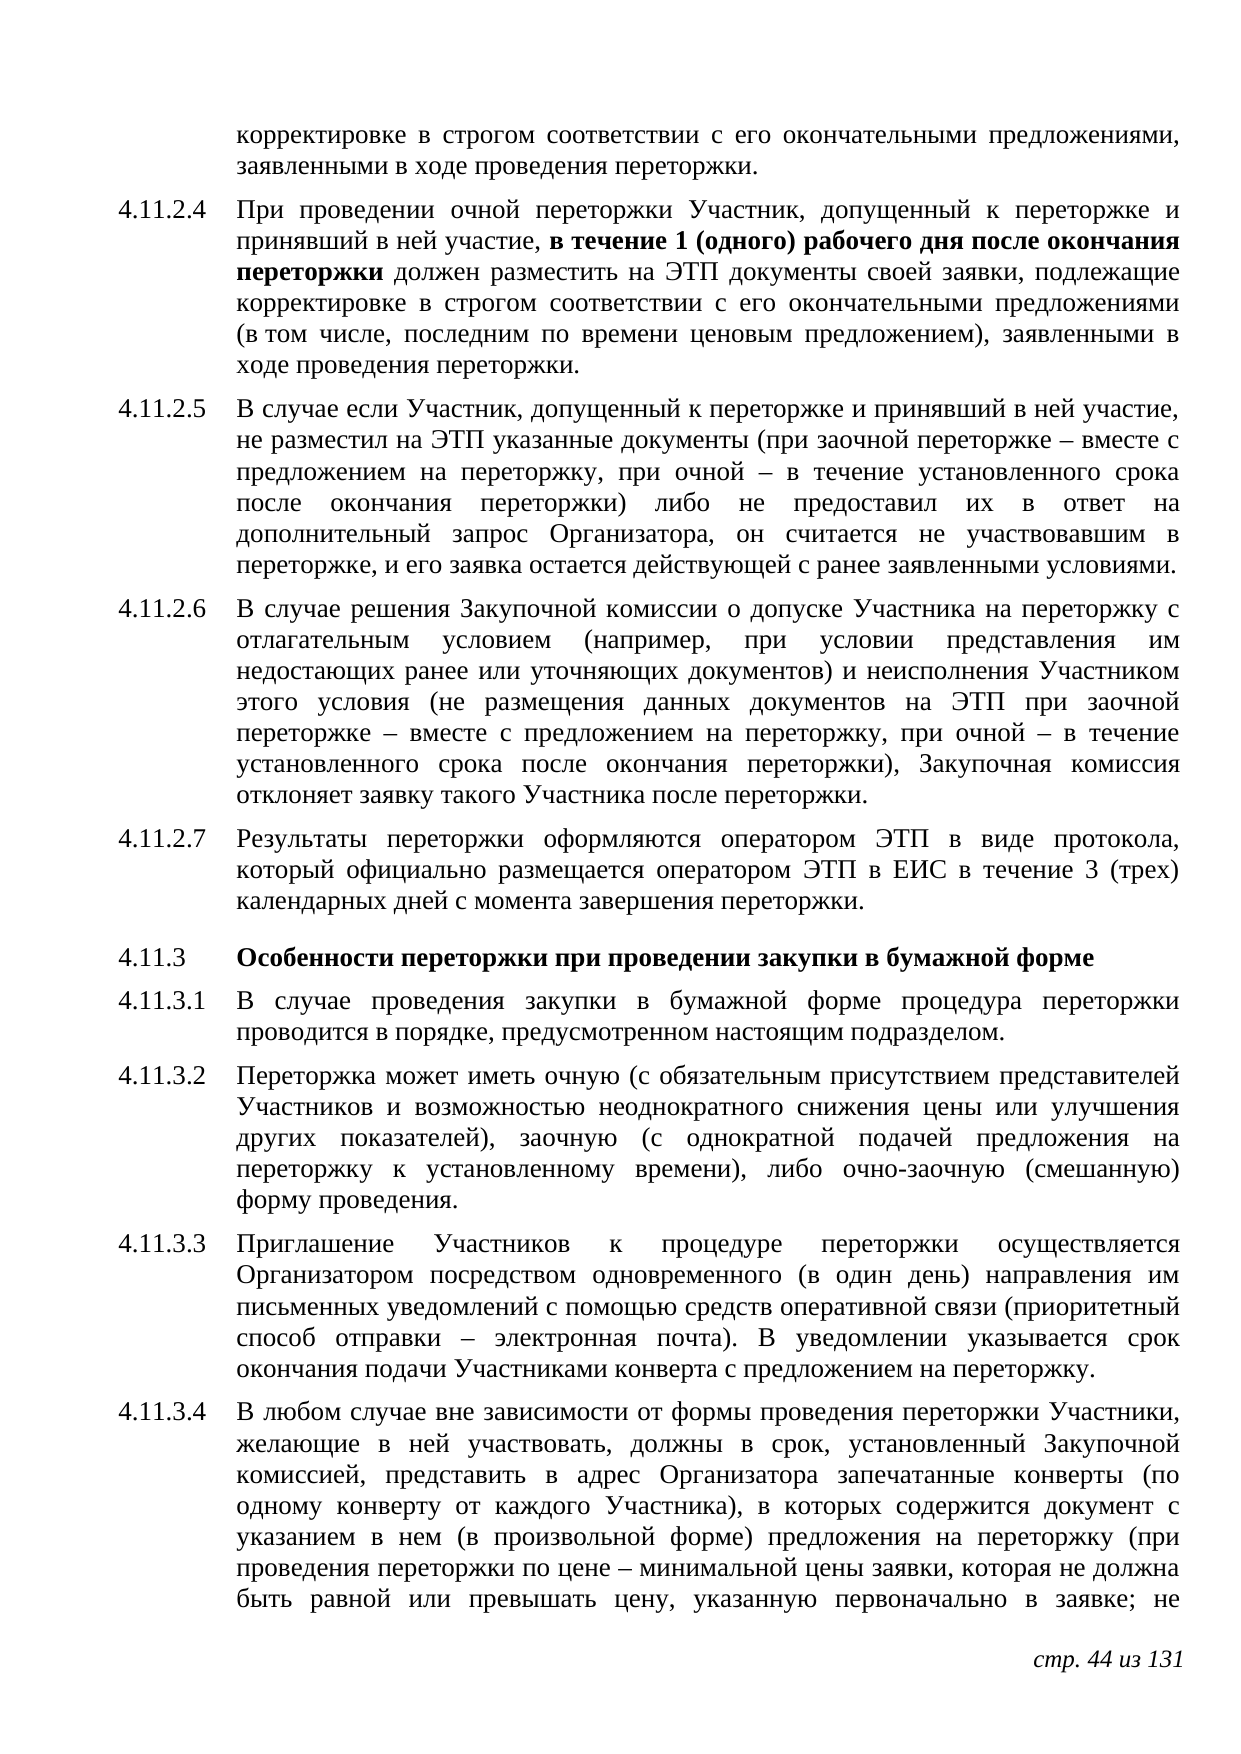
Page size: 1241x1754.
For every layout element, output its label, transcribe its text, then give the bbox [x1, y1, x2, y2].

text Переторжка может иметь очную (с обязательным присутствием представителей Участников и возможностью неоднократного снижения цены или улучшения других показателей), заочную (с однократной подачей предложения на переторжку к установленному времени), либо очно-заочную (смешанную) форму проведения. [118, 1059, 1181, 1215]
text В случае проведения закупки в бумажной форме процедура переторжки проводится в порядке, предусмотренном настоящим подразделом. [118, 984, 1181, 1047]
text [118, 118, 1181, 180]
text Результаты переторжки оформляются оператором ЭТП в виде протокола, который официально размещается оператором ЭТП в ЕИС в течение 3 (трех) календарных дней с момента завершения переторжки. [118, 822, 1181, 916]
text В случае решения Закупочной комиссии о допуске Участника на переторжку с отлагательным условием (например, при условии представления им недостающих ранее или уточняющих документов) и неисполнения Участником этого условия (не размещения данных документов на ЭТП при заочной переторжке – вместе с предложением на переторжку, при очной – в течение установленного срока после окончания переторжки), Закупочная комиссия отклоняет заявку такого Участника после переторжки. [118, 592, 1181, 810]
text В случае если Участник, допущенный к переторжке и принявший в ней участие, не разместил на ЭТП указанные документы (при заочной переторжке – вместе с предложением на переторжку, при очной – в течение установленного срока после окончания переторжки) либо не предоставил их в ответ на дополнительный запрос Организатора, он считается не участвовавшим в переторжке, и его заявка остается действующей с ранее заявленными условиями. [118, 392, 1181, 579]
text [118, 1396, 1181, 1613]
text При проведении очной переторжки Участник, допущенный к переторжке и принявший в ней участие, в течение 1 (одного) рабочего дня после окончания переторжки должен разместить на ЭТП документы своей заявки, подлежащие корректировке в строгом соответствии с его окончательными предложениями (в том числе, последним по времени ценовым предложением), заявленными в ходе проведения переторжки. [118, 193, 1181, 380]
text Приглашение Участников к процедуре переторжки осуществляется Организатором посредством одновременного (в один день) направления им письменных уведомлений с помощью средств оперативной связи (приоритетный способ отправки – электронная почта). В уведомлении указывается срок окончания подачи Участниками конверта с предложением на переторжку. [118, 1227, 1181, 1383]
text Особенности переторжки при проведении закупки в бумажной форме [118, 941, 1181, 972]
